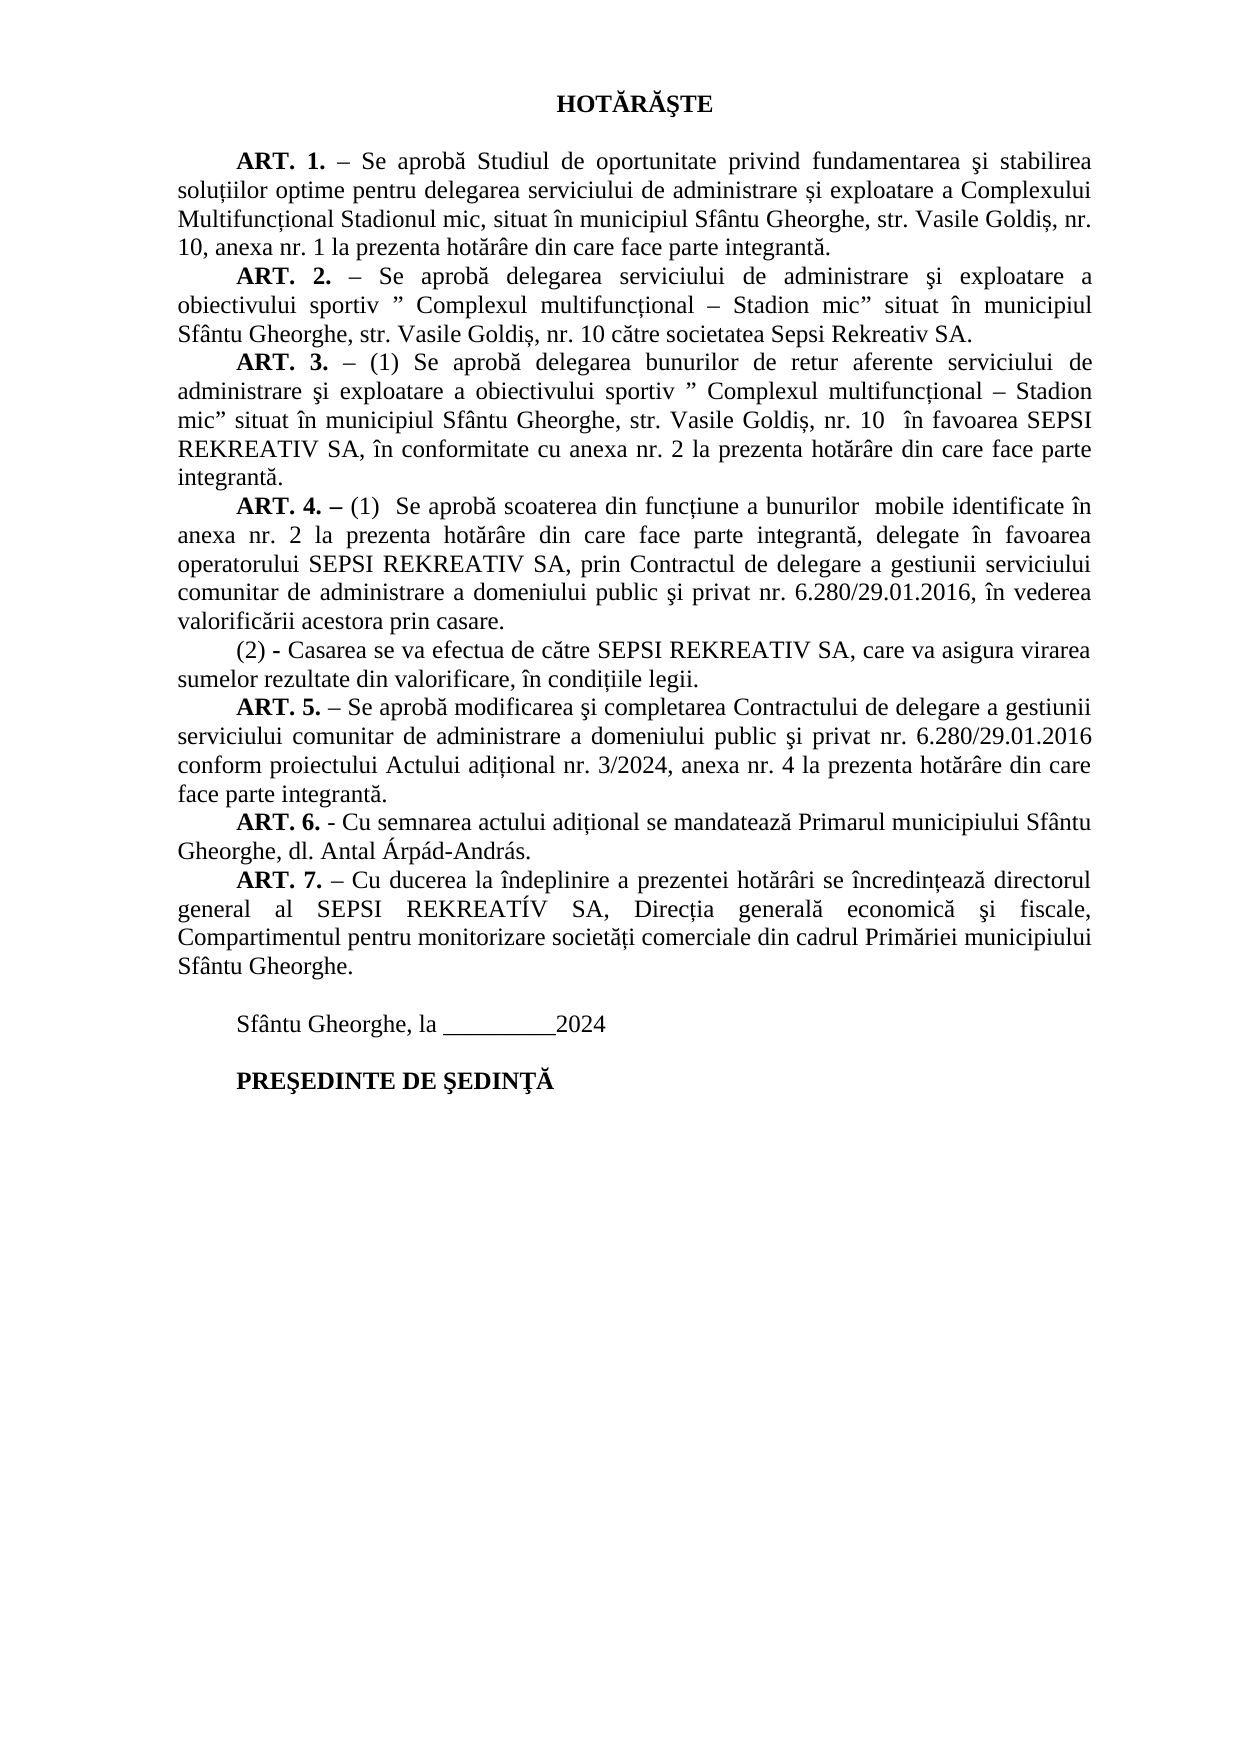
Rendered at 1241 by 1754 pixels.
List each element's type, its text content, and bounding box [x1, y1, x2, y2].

text ART. 7. – Cu ducerea la îndeplinire a prezentei hotărâri se încredințează directorul general al SEPSI REKREATÍV SA, Direcția generală economică şi fiscale, Compartimentul pentru monitorizare societăți comerciale din cadrul Primăriei municipiului Sfântu Gheorghe. [177, 865, 1092, 980]
text ART. 1. – Se aprobă Studiul de oportunitate privind fundamentarea şi stabilirea soluțiilor optime pentru delegarea serviciului de administrare și exploatare a Complexului Multifuncțional Stadionul mic, situat în municipiul Sfântu Gheorghe, str. Vasile Goldiș, nr. 10, anexa nr. 1 la prezenta hotărâre din care face parte integrantă. [177, 146, 1092, 261]
text ART. 2. – Se aprobă delegarea serviciului de administrare şi exploatare a obiectivului sportiv ” Complexul multifuncțional – Stadion mic” situat în municipiul Sfântu Gheorghe, str. Vasile Goldiș, nr. 10 către societatea Sepsi Rekreativ SA. [177, 261, 1092, 347]
text ART. 3. – (1) Se aprobă delegarea bunurilor de retur aferente serviciului de administrare şi exploatare a obiectivului sportiv ” Complexul multifuncțional – Stadion mic” situat în municipiul Sfântu Gheorghe, str. Vasile Goldiș, nr. 10 în favoarea SEPSI REKREATIV SA, în conformitate cu anexa nr. 2 la prezenta hotărâre din care face parte integrantă. [177, 347, 1092, 491]
text ART. 4. – (1) Se aprobă scoaterea din funcțiune a bunurilor mobile identificate în anexa nr. 2 la prezenta hotărâre din care face parte integrantă, delegate în favoarea operatorului SEPSI REKREATIV SA, prin Contractul de delegare a gestiunii serviciului comunitar de administrare a domeniului public şi privat nr. 6.280/29.01.2016, în vederea valorificării acestora prin casare. [177, 491, 1092, 635]
text ART. 5. – Se aprobă modificarea şi completarea Contractului de delegare a gestiunii serviciului comunitar de administrare a domeniului public şi privat nr. 6.280/29.01.2016 conform proiectului Actului adițional nr. 3/2024, anexa nr. 4 la prezenta hotărâre din care face parte integrantă. [177, 692, 1092, 807]
text PREŞEDINTE DE ŞEDINŢĂ [177, 1066, 1092, 1095]
text Sfântu Gheorghe, la _________2024 [177, 1009, 1092, 1037]
text ART. 6. - Cu semnarea actului adițional se mandatează Primarul municipiului Sfântu Gheorghe, dl. Antal Árpád-András. [177, 807, 1092, 865]
text HOTĂRĂŞTE [158, 89, 1092, 117]
text (2) - Casarea se va efectua de către SEPSI REKREATIV SA, care va asigura virarea sumelor rezultate din valorificare, în condițiile legii. [177, 635, 1092, 692]
